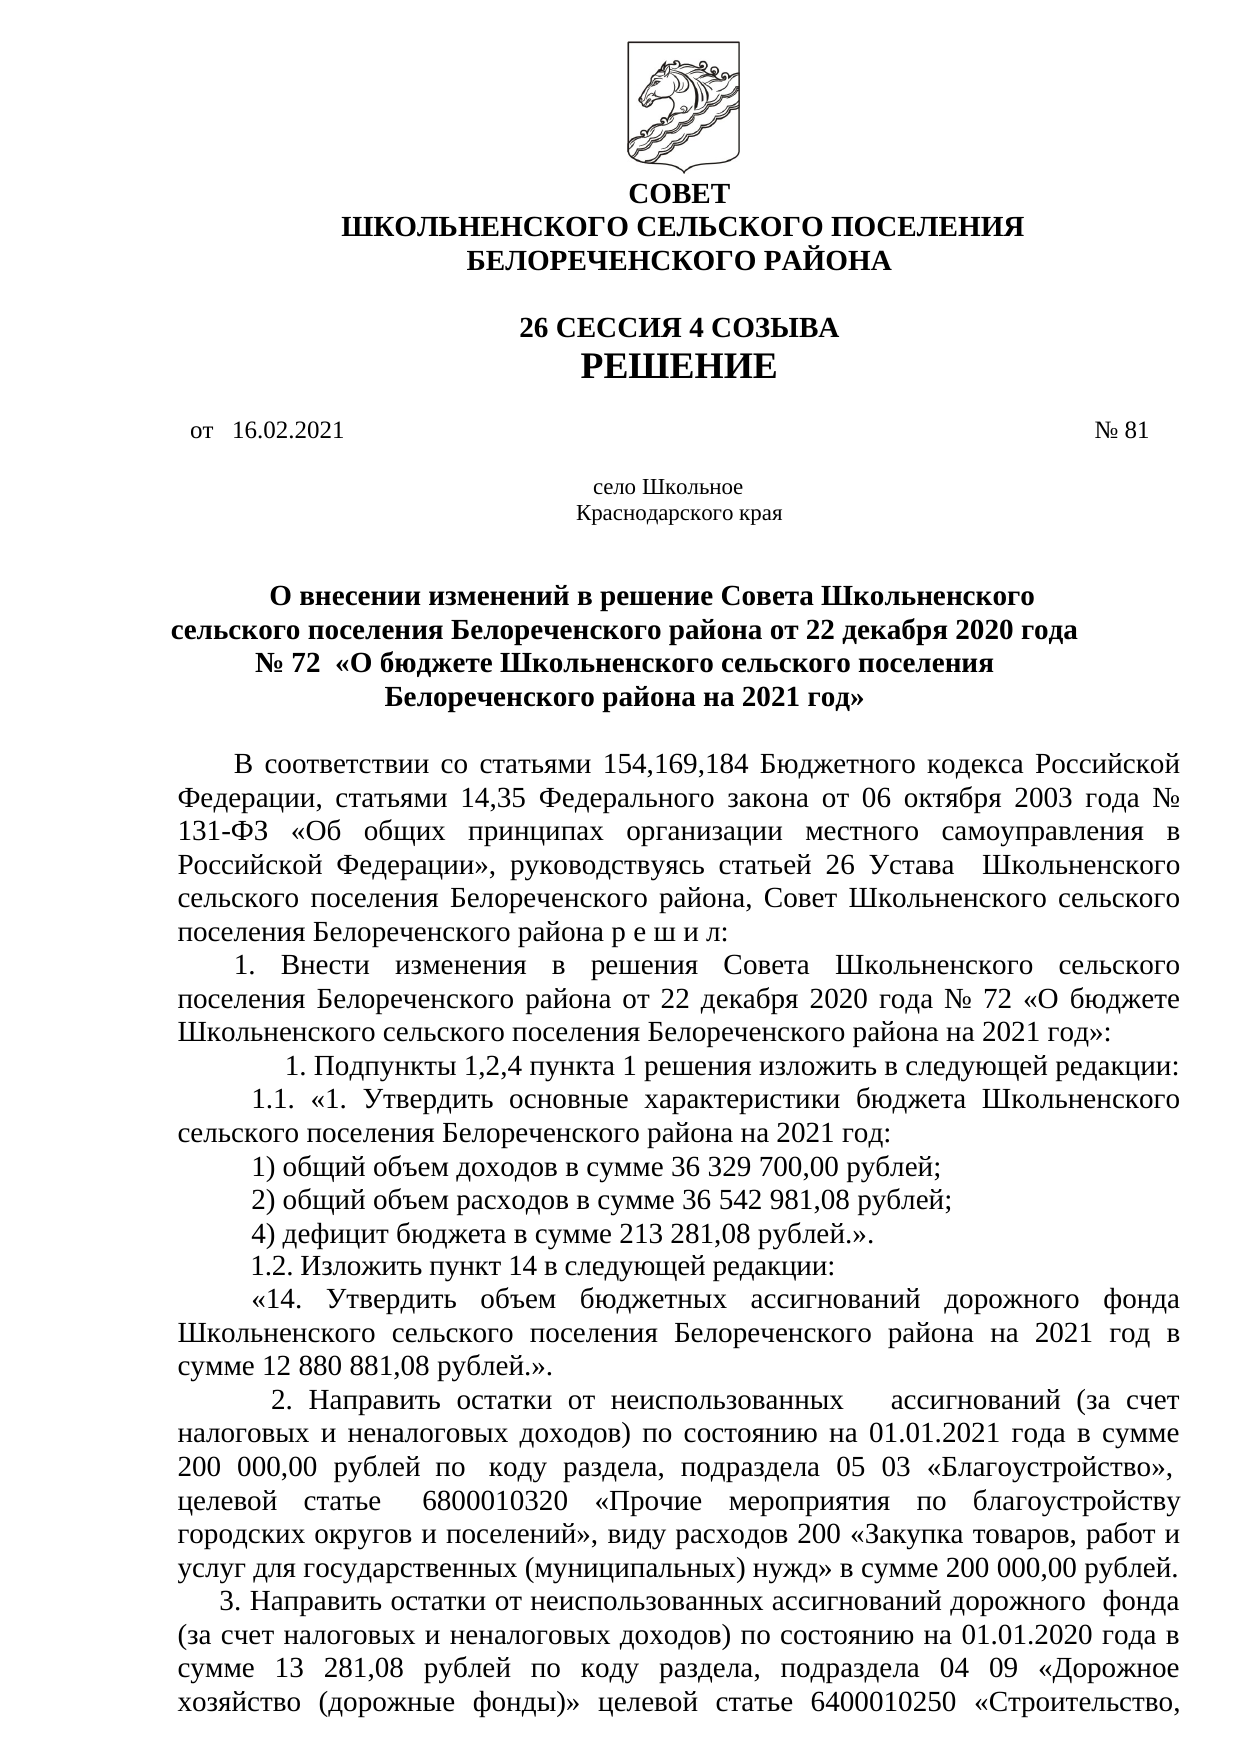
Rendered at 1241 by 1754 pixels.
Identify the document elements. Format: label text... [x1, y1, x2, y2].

text 1.2. Изложить пункт 14 в следующей редакции: [215, 1249, 1181, 1281]
text ШКОЛЬНЕНСКОГО СЕЛЬСКОГО ПОСЕЛЕНИЯ [177, 209, 1181, 243]
text 2) общий объем расходов в сумме 36 542 981,08 рублей; [177, 1182, 1181, 1216]
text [177, 1583, 1181, 1717]
text 1) общий объем доходов в сумме 36 329 700,00 рублей; [177, 1149, 1181, 1182]
picture [627, 41, 740, 174]
text 4) дефицит бюджета в сумме 213 281,08 рублей.». [177, 1216, 1181, 1249]
text РЕШЕНИЕ [177, 344, 1181, 387]
text 1. Подпункты 1,2,4 пункта 1 решения изложить в следующей редакции: [177, 1048, 1181, 1082]
text Краснодарского края [177, 499, 1181, 526]
text 26 СЕССИЯ 4 СОЗЫВА [177, 310, 1181, 344]
text «14. Утвердить объем бюджетных ассигнований дорожного фонда Школьненского сельского поселения Белореченского района на 2021 год в сумме 12 880 881,08 рублей.». [177, 1281, 1181, 1382]
text СОВЕТ [177, 142, 1181, 176]
text 2. Направить остатки от неиспользованных ассигнований (за счет налоговых и неналоговых доходов) по состоянию на 01.01.2021 года в сумме 200 000,00 рублей по коду раздела, подраздела 05 03 «Благоустройство», целевой статье 6800010320 «Прочие мероприятия по благоустройству городских округов и поселений», виду расходов 200 «Закупка товаров, работ и услуг для государственных (муниципальных) нужд» в сумме 200 000,00 рублей. [177, 1382, 1181, 1583]
text СОВЕТ [177, 176, 1181, 209]
text 1.1. «1. Утвердить основные характеристики бюджета Школьненского сельского поселения Белореченского района на 2021 год: [177, 1082, 1181, 1149]
text 1. Внести изменения в решения Совета Школьненского сельского поселения Белореченского района от 22 декабря 2020 года № 72 «О бюджете Школьненского сельского поселения Белореченского района на 2021 год»: [177, 947, 1181, 1048]
text БЕЛОРЕЧЕНСКОГО РАЙОНА [177, 243, 1181, 277]
text от 16.02.2021 № 81 [177, 416, 1181, 444]
table_header О внесении изменений в решение Совета Школьненского сельского поселения Белореченского района от 22 декабря 2020 года № 72 «О бюджете Школьненского сельского поселения Белореченского района на 2021 год» [155, 579, 1094, 746]
text село Школьное [177, 473, 1181, 499]
text В соответствии со статьями 154,169,184 Бюджетного кодекса Российской Федерации, статьями 14,35 Федерального закона от 06 октября 2003 года № 131-ФЗ «Об общих принципах организации местного самоуправления в Российской Федерации», руководствуясь статьей 26 Устава Школьненского сельского поселения Белореченского района, Совет Школьненского сельского поселения Белореченского района р е ш и л: [177, 746, 1181, 947]
